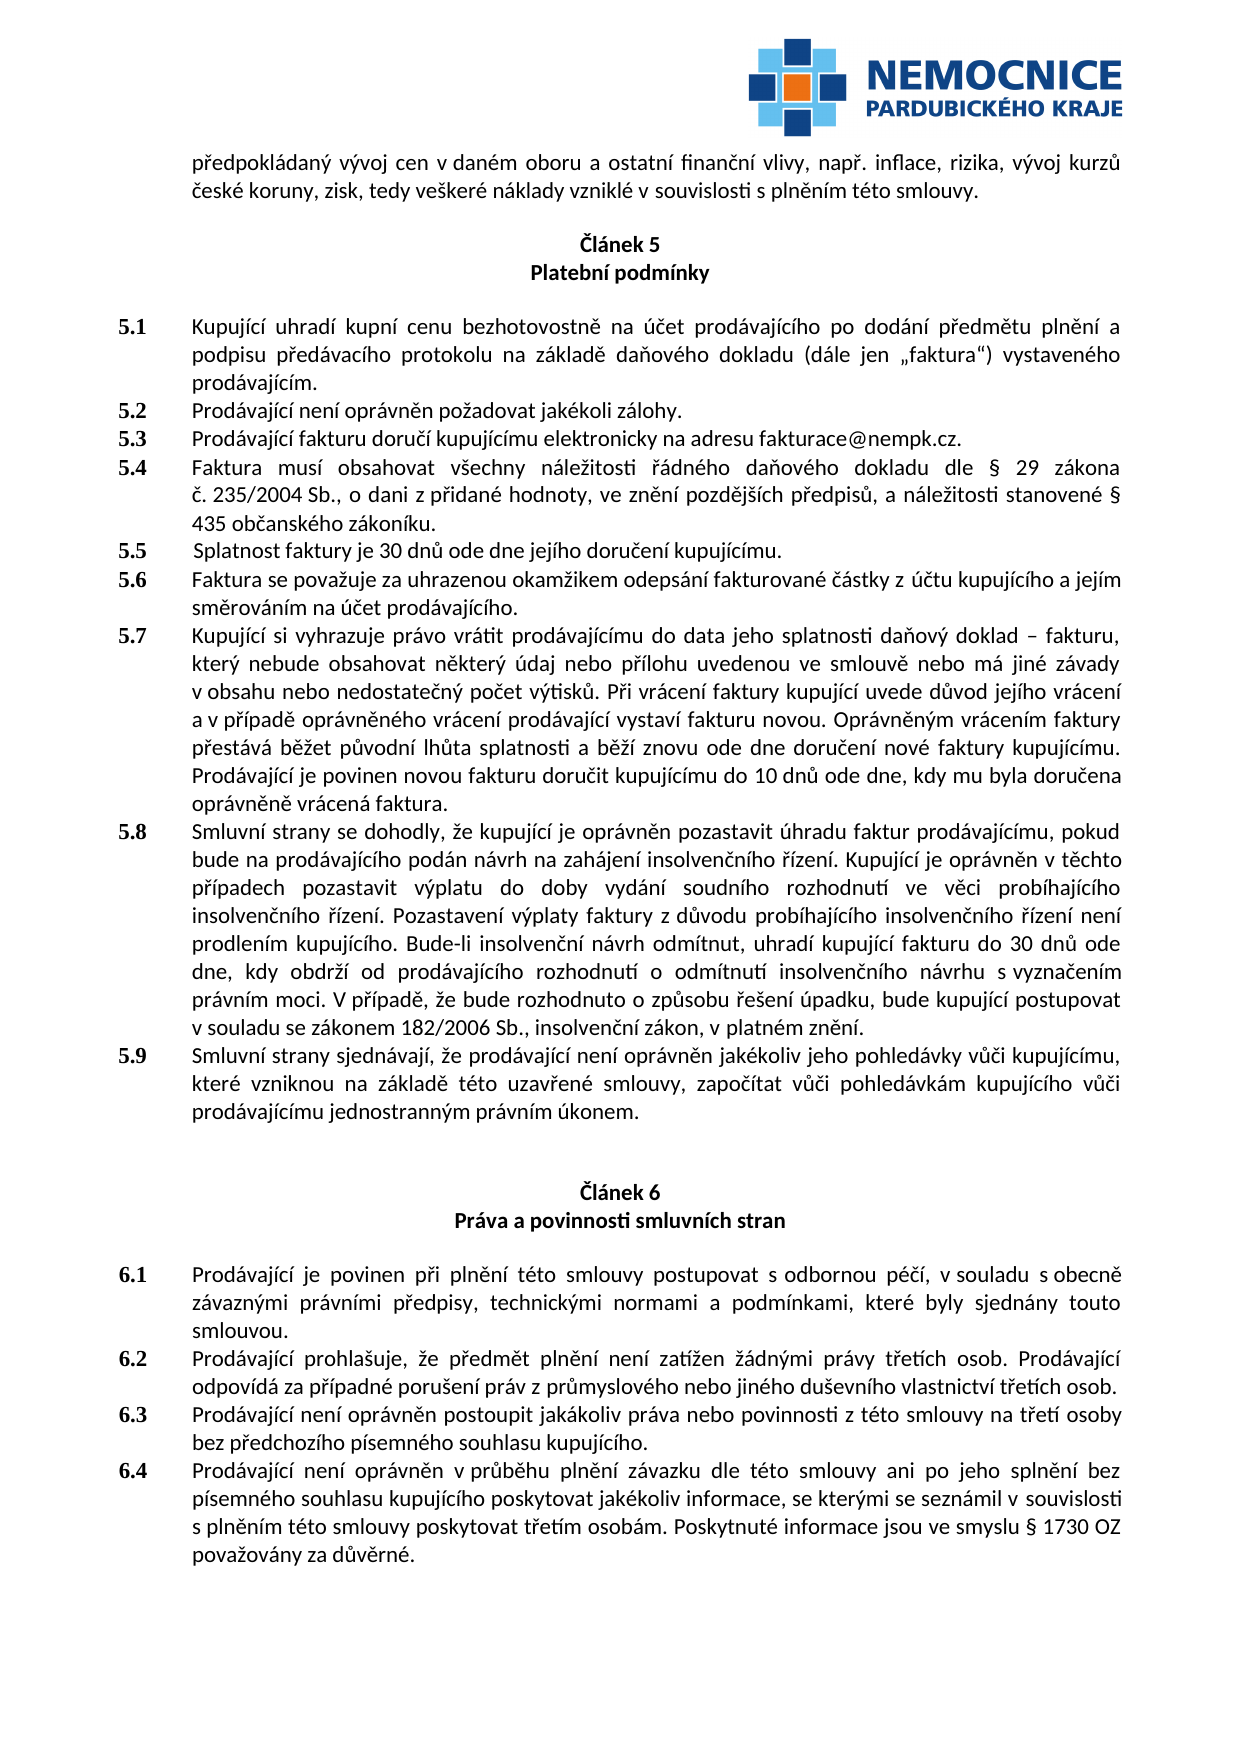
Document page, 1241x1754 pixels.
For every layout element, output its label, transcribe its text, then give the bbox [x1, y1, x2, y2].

text 5.5 Splatnost faktury je 30 dnů ode dne jejího doručení kupujícímu. [118, 537, 1122, 565]
text 5.8 Smluvní strany se dohodly, že kupující je oprávněn pozastavit úhradu faktur prodávajícímu, pokud bude na prodávajícího podán návrh na zahájení insolvenčního řízení. Kupující je oprávněn v těchto případech pozastavit výplatu do doby vydání soudního rozhodnutí ve věci probíhajícího insolvenčního řízení. Pozastavení výplaty faktury z důvodu probíhajícího insolvenčního řízení není prodlením kupujícího. Bude-li insolvenční návrh odmítnut, uhradí kupující fakturu do 30 dnů ode dne, kdy obdrží od prodávajícího rozhodnutí o odmítnutí insolvenčního návrhu s vyznačením právním moci. V případě, že bude rozhodnuto o způsobu řešení úpadku, bude kupující postupovat v souladu se zákonem 182/2006 Sb., insolvenční zákon, v platném znění. [118, 817, 1122, 1041]
text 5.3 Prodávající fakturu doručí kupujícímu elektronicky na adresu fakturace@nempk.cz. [118, 424, 1122, 453]
text 6.2 Prodávající prohlašuje, že předmět plnění není zatížen žádnými právy třetích osob. Prodávající odpovídá za případné porušení práv z průmyslového nebo jiného duševního vlastnictví třetích osob. [118, 1344, 1122, 1400]
text 5.6 Faktura se považuje za uhrazenou okamžikem odepsání fakturované částky z účtu kupujícího a jejím směrováním na účet prodávajícího. [118, 565, 1122, 621]
text 5.4 Faktura musí obsahovat všechny náležitosti řádného daňového dokladu dle § 29 zákona č. 235/2004 Sb., o dani z přidané hodnoty, ve znění pozdějších předpisů, a náležitosti stanovené § 435 občanského zákoníku. [118, 453, 1122, 537]
text Práva a povinnosti smluvních stran [118, 1206, 1122, 1234]
text 5.9 Smluvní strany sjednávají, že prodávající není oprávněn jakékoliv jeho pohledávky vůči kupujícímu, které vzniknou na základě této uzavřené smlouvy, započítat vůči pohledávkám kupujícího vůči prodávajícímu jednostranným právním úkonem. [118, 1041, 1122, 1125]
text Platební podmínky [118, 258, 1122, 286]
text 5.7 Kupující si vyhrazuje právo vrátit prodávajícímu do data jeho splatnosti daňový doklad – fakturu, který nebude obsahovat některý údaj nebo přílohu uvedenou ve smlouvě nebo má jiné závady v obsahu nebo nedostatečný počet výtisků. Při vrácení faktury kupující uvede důvod jejího vrácení a v případě oprávněného vrácení prodávající vystaví fakturu novou. Oprávněným vrácením faktury přestává běžet původní lhůta splatnosti a běží znovu ode dne doručení nové faktury kupujícímu. Prodávající je povinen novou fakturu doručit kupujícímu do 10 dnů ode dne, kdy mu byla doručena oprávněně vrácená faktura. [118, 621, 1122, 817]
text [118, 148, 1122, 204]
text Článek 6 [118, 1178, 1122, 1206]
text 6.1 Prodávající je povinen při plnění této smlouvy postupovat s odbornou péčí, v souladu s obecně závaznými právními předpisy, technickými normami a podmínkami, které byly sjednány touto smlouvou. [118, 1260, 1122, 1344]
text Článek 5 [118, 230, 1122, 258]
text 6.4 Prodávající není oprávněn v průběhu plnění závazku dle této smlouvy ani po jeho splnění bez písemného souhlasu kupujícího poskytovat jakékoliv informace, se kterými se seznámil v souvislosti s plněním této smlouvy poskytovat třetím osobám. Poskytnuté informace jsou ve smyslu § 1730 OZ považovány za důvěrné. [118, 1456, 1122, 1568]
text 5.2 Prodávající není oprávněn požadovat jakékoli zálohy. [118, 397, 1122, 424]
text 6.3 Prodávající není oprávněn postoupit jakákoliv práva nebo povinnosti z této smlouvy na třetí osoby bez předchozího písemného souhlasu kupujícího. [118, 1400, 1122, 1456]
text 5.1 Kupující uhradí kupní cenu bezhotovostně na účet prodávajícího po dodání předmětu plnění a podpisu předávacího protokolu na základě daňového dokladu (dále jen „faktura“) vystaveného prodávajícím. [118, 312, 1122, 397]
picture [747, 37, 1123, 138]
